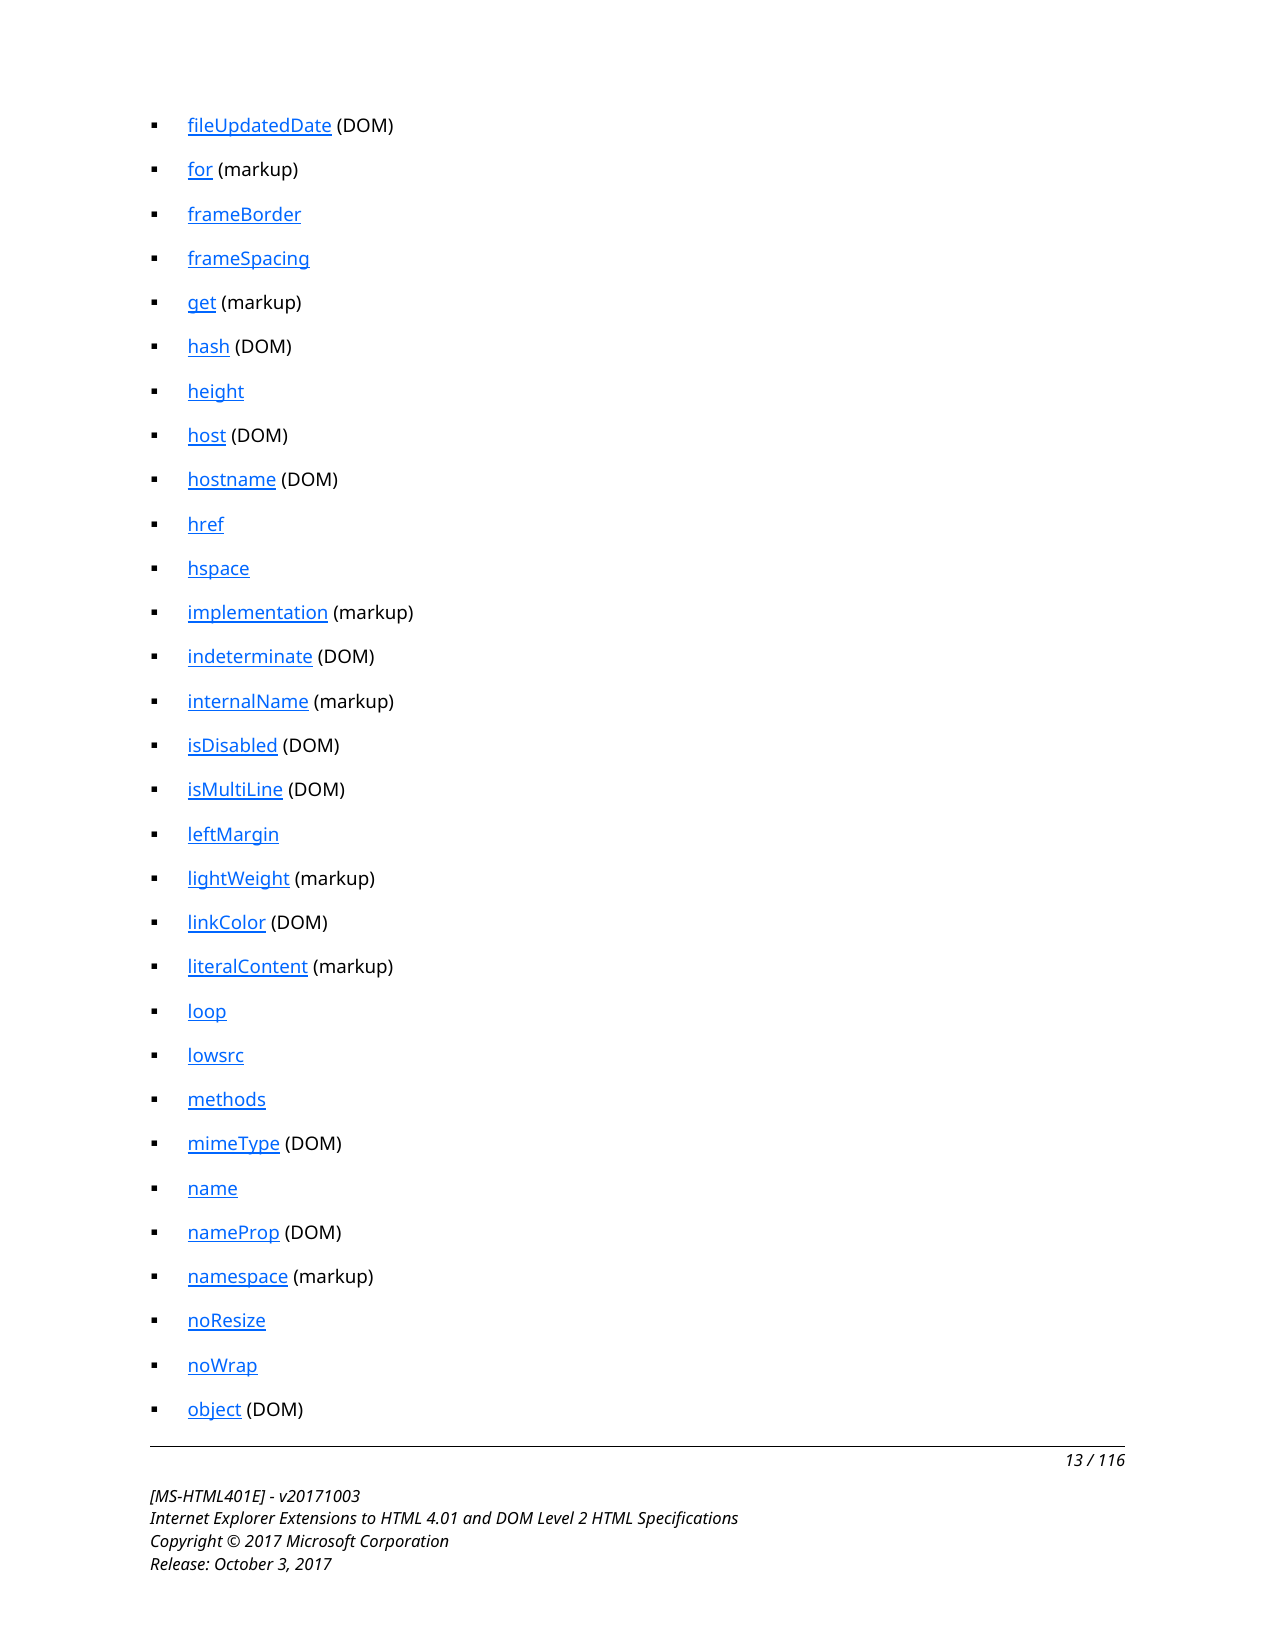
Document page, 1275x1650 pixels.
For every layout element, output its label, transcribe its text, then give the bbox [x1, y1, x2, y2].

list fileUpdatedDate (DOM) [150, 112, 1125, 138]
list isDisabled (DOM) [150, 732, 1125, 758]
list object (DOM) [150, 1396, 1125, 1422]
list frameSpacing [150, 245, 1125, 271]
list lightWeight (markup) [150, 865, 1125, 891]
list href [150, 511, 1125, 536]
list indeterminate (DOM) [150, 644, 1125, 669]
list internalName (markup) [150, 688, 1125, 713]
list hash (DOM) [150, 334, 1125, 359]
list lowsrc [150, 1042, 1125, 1068]
list hspace [150, 555, 1125, 581]
list get (markup) [150, 289, 1125, 315]
list host (DOM) [150, 422, 1125, 448]
list methods [150, 1086, 1125, 1112]
list frameBorder [150, 201, 1125, 227]
list loop [150, 998, 1125, 1023]
list implementation (markup) [150, 599, 1125, 625]
list isMultiLine (DOM) [150, 777, 1125, 802]
list namespace (markup) [150, 1263, 1125, 1289]
list noResize [150, 1308, 1125, 1333]
list noWrap [150, 1352, 1125, 1378]
list nameProp (DOM) [150, 1219, 1125, 1245]
list mimeType (DOM) [150, 1131, 1125, 1156]
list literalContent (markup) [150, 954, 1125, 979]
list hostname (DOM) [150, 467, 1125, 492]
list name [150, 1175, 1125, 1201]
list for (markup) [150, 157, 1125, 182]
list leftMargin [150, 821, 1125, 846]
list height [150, 378, 1125, 404]
list linkColor (DOM) [150, 909, 1125, 935]
